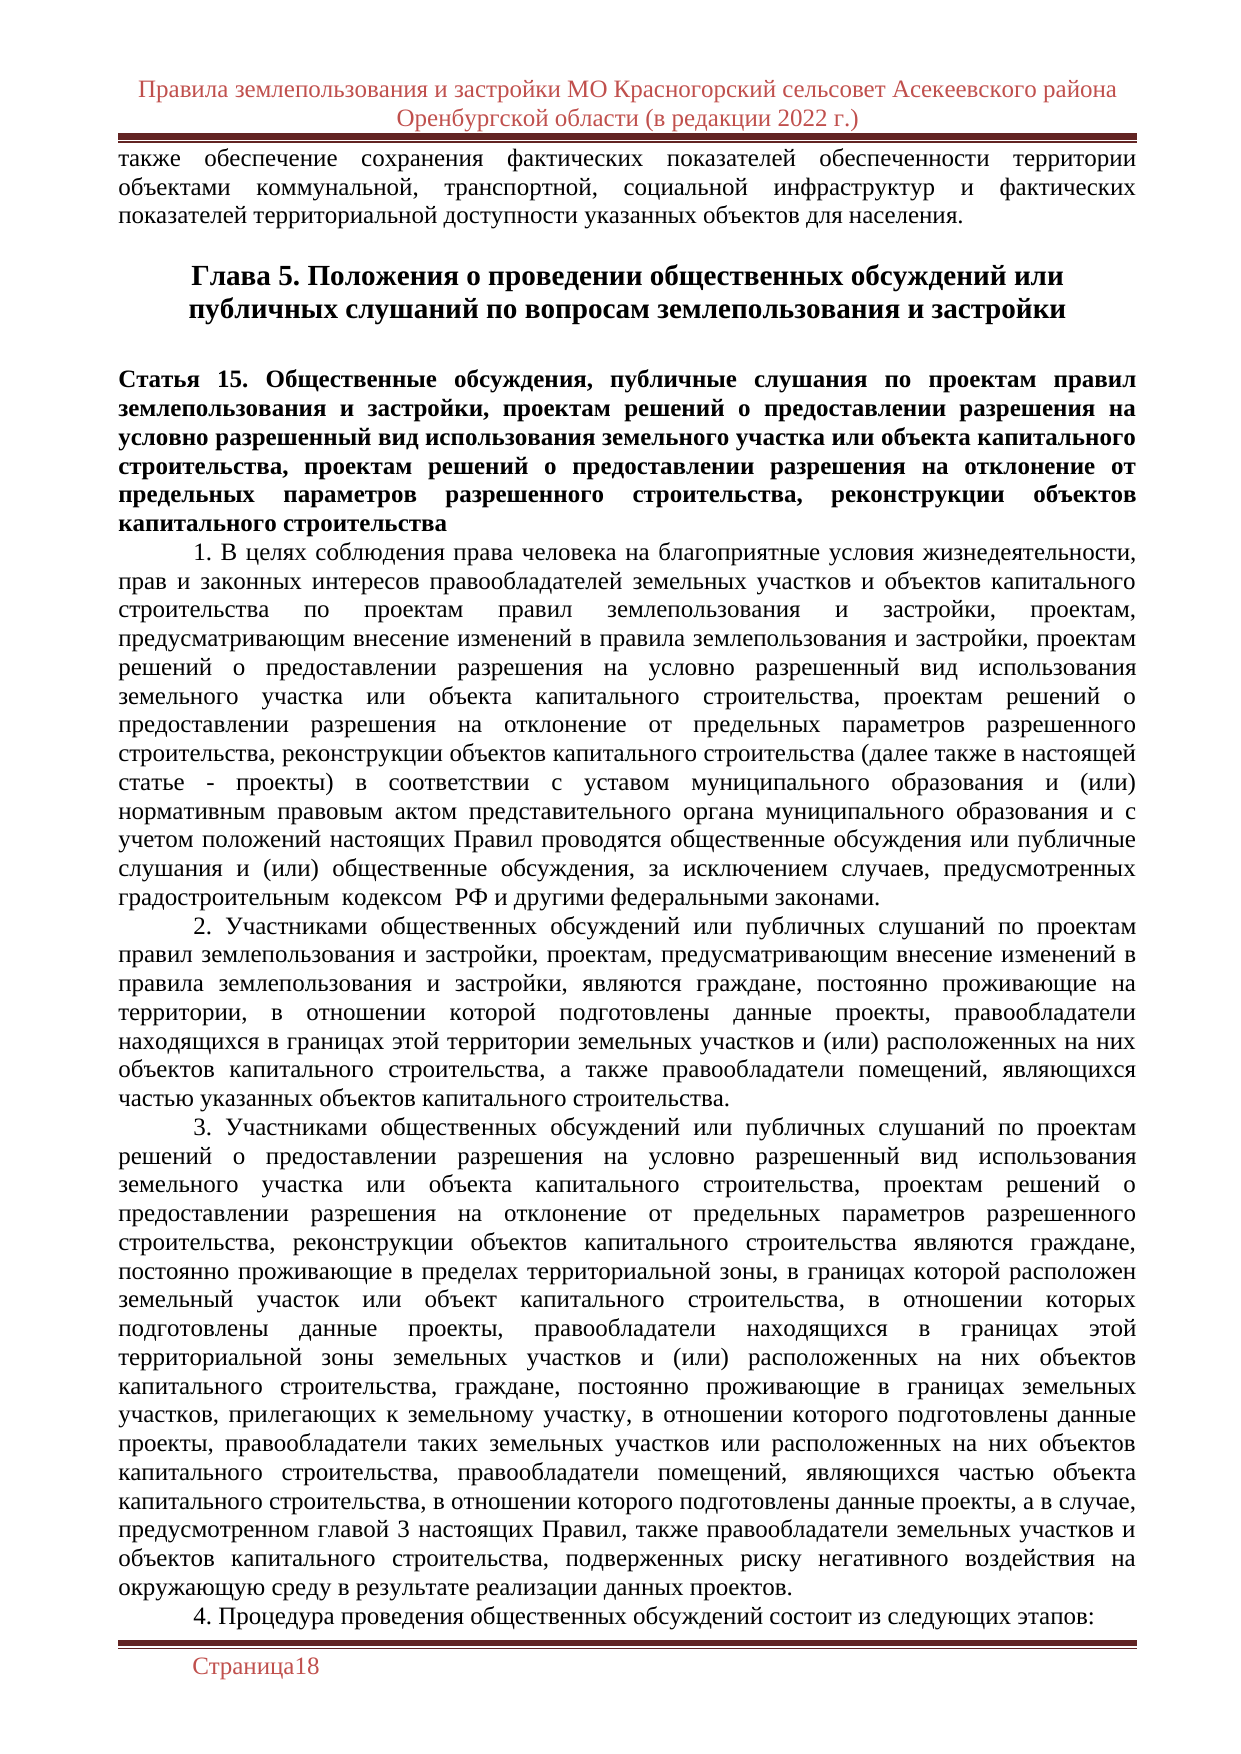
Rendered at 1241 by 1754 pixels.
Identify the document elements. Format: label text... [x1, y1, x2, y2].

text 3. Участниками общественных обсуждений или публичных слушаний по проектам решений о предоставлении разрешения на условно разрешенный вид использования земельного участка или объекта капитального строительства, проектам решений о предоставлении разрешения на отклонение от предельных параметров разрешенного строительства, реконструкции объектов капитального строительства являются граждане, постоянно проживающие в пределах территориальной зоны, в границах которой расположен земельный участок или объект капитального строительства, в отношении которых подготовлены данные проекты, правообладатели находящихся в границах этой территориальной зоны земельных участков и (или) расположенных на них объектов капитального строительства, граждане, постоянно проживающие в границах земельных участков, прилегающих к земельному участку, в отношении которого подготовлены данные проекты, правообладатели таких земельных участков или расположенных на них объектов капитального строительства, правообладатели помещений, являющихся частью объекта капитального строительства, в отношении которого подготовлены данные проекты, а в случае, предусмотренном главой 3 настоящих Правил, также правообладатели земельных участков и объектов капитального строительства, подверженных риску негативного воздействия на окружающую среду в результате реализации данных проектов. [118, 1112, 1137, 1601]
text 4. Процедура проведения общественных обсуждений состоит из следующих этапов: [118, 1601, 1137, 1629]
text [118, 143, 1137, 229]
text 1. В целях соблюдения права человека на благоприятные условия жизнедеятельности, прав и законных интересов правообладателей земельных участков и объектов капитального строительства по проектам правил землепользования и застройки, проектам, предусматривающим внесение изменений в правила землепользования и застройки, проектам решений о предоставлении разрешения на условно разрешенный вид использования земельного участка или объекта капитального строительства, проектам решений о предоставлении разрешения на отклонение от предельных параметров разрешенного строительства, реконструкции объектов капитального строительства (далее также в настоящей статье - проекты) в соответствии с уставом муниципального образования и (или) нормативным правовым актом представительного органа муниципального образования и с учетом положений настоящих Правил проводятся общественные обсуждения или публичные слушания и (или) общественные обсуждения, за исключением случаев, предусмотренных градостроительным кодексом РФ и другими федеральными законами. [118, 537, 1137, 911]
subtitle Глава 5. Положения о проведении общественных обсуждений или публичных слушаний по вопросам землепользования и застройки [118, 258, 1137, 325]
text 2. Участниками общественных обсуждений или публичных слушаний по проектам правил землепользования и застройки, проектам, предусматривающим внесение изменений в правила землепользования и застройки, являются граждане, постоянно проживающие на территории, в отношении которой подготовлены данные проекты, правообладатели находящихся в границах этой территории земельных участков и (или) расположенных на них объектов капитального строительства, а также правообладатели помещений, являющихся частью указанных объектов капитального строительства. [118, 911, 1137, 1112]
subtitle Статья 15. Общественные обсуждения, публичные слушания по проектам правил землепользования и застройки, проектам решений о предоставлении разрешения на условно разрешенный вид использования земельного участка или объекта капитального строительства, проектам решений о предоставлении разрешения на отклонение от предельных параметров разрешенного строительства, реконструкции объектов капитального строительства [118, 364, 1137, 537]
